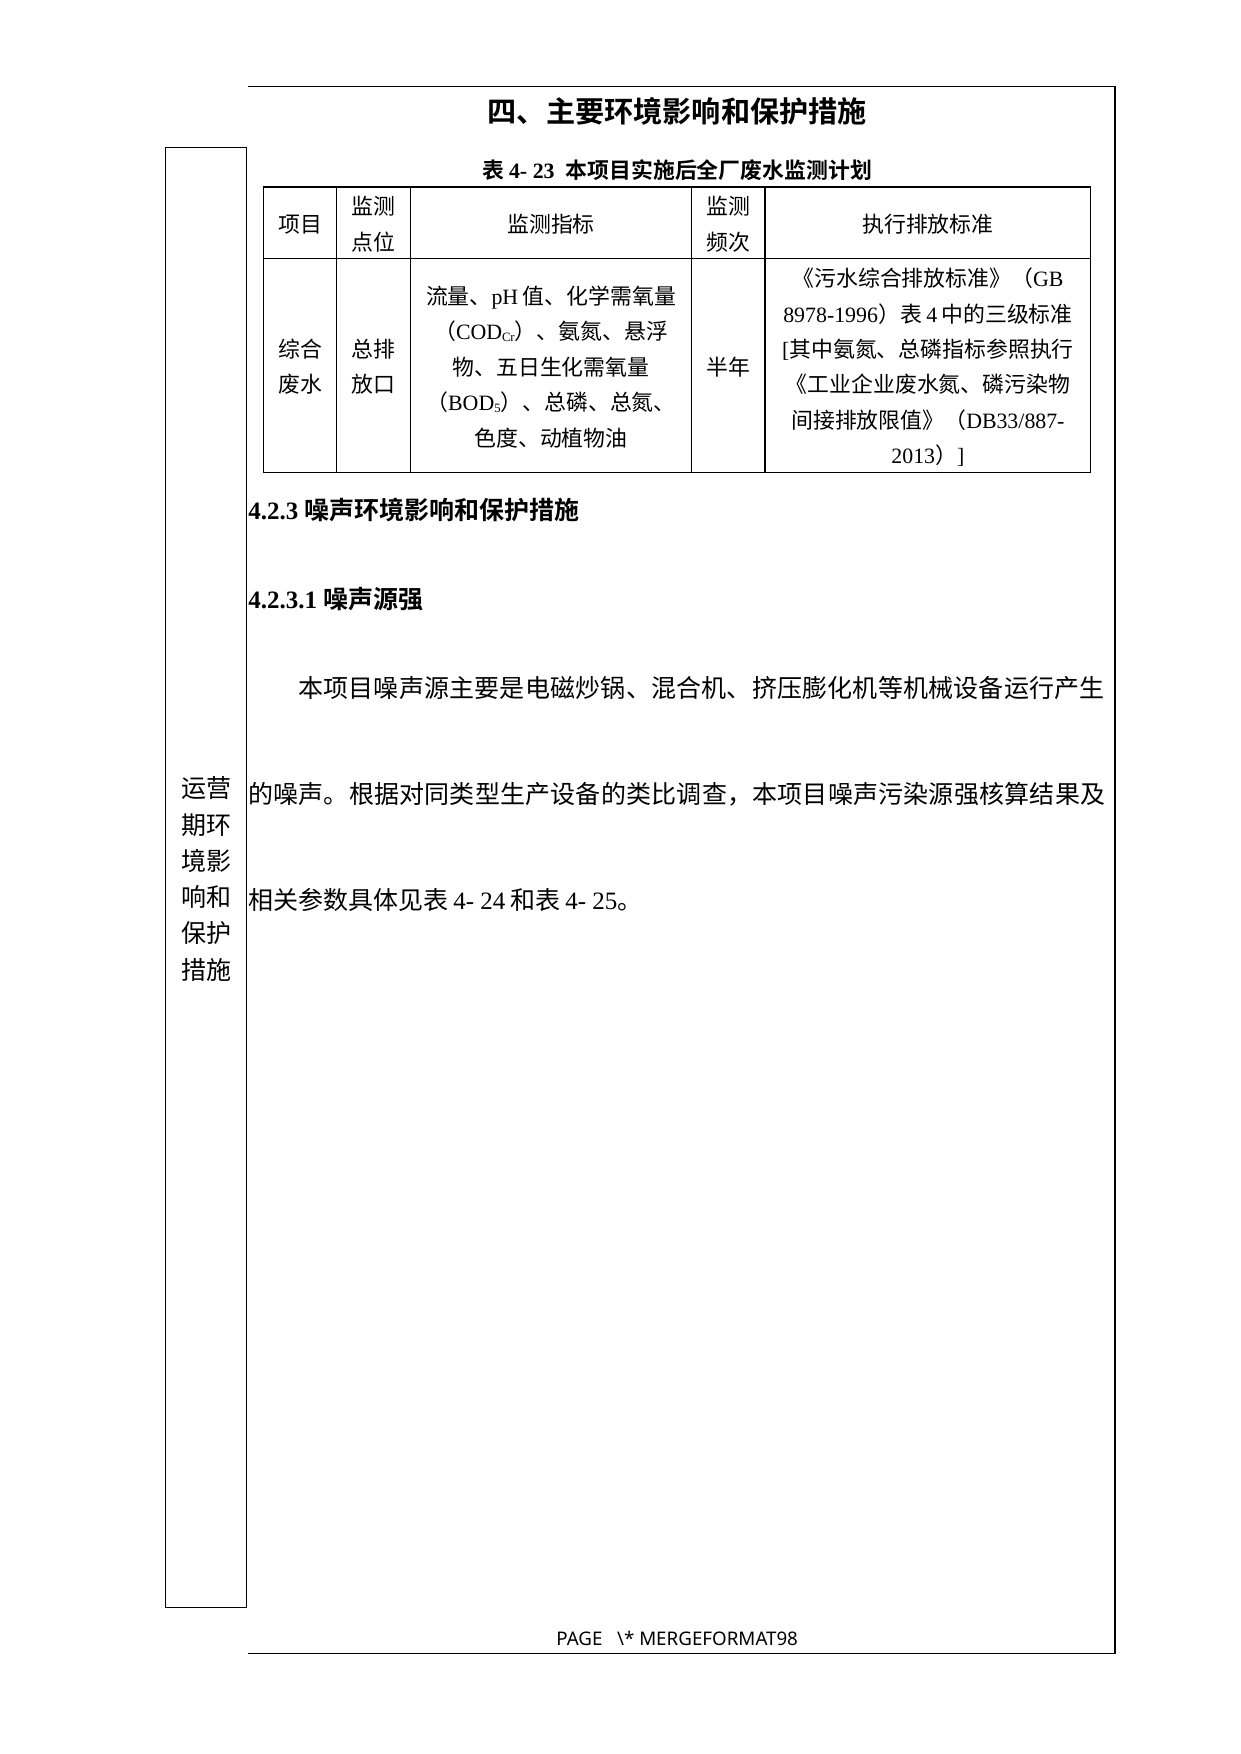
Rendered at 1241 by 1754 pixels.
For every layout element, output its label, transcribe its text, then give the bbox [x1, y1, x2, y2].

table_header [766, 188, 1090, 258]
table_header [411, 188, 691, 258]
text 表4- 23 本项目实施后全厂废水监测计划 [248, 151, 1106, 186]
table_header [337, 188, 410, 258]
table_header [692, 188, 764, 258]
list 本项目噪声源主要是电磁炒锅、混合机、挤压膨化机等机械设备运行产生的噪声。根据对同类型生产设备的类比调查，本项目噪声污染源强核算结果及相关参数具体见表4- 24和表4- 25。 [248, 651, 1106, 934]
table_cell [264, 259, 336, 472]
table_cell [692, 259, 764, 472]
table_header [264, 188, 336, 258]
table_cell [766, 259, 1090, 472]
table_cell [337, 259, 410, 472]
list 4.2.3 噪声环境影响和保护措施 [248, 473, 1106, 544]
list 4.2.3.1 噪声源强 [248, 562, 1106, 633]
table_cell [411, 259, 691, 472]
